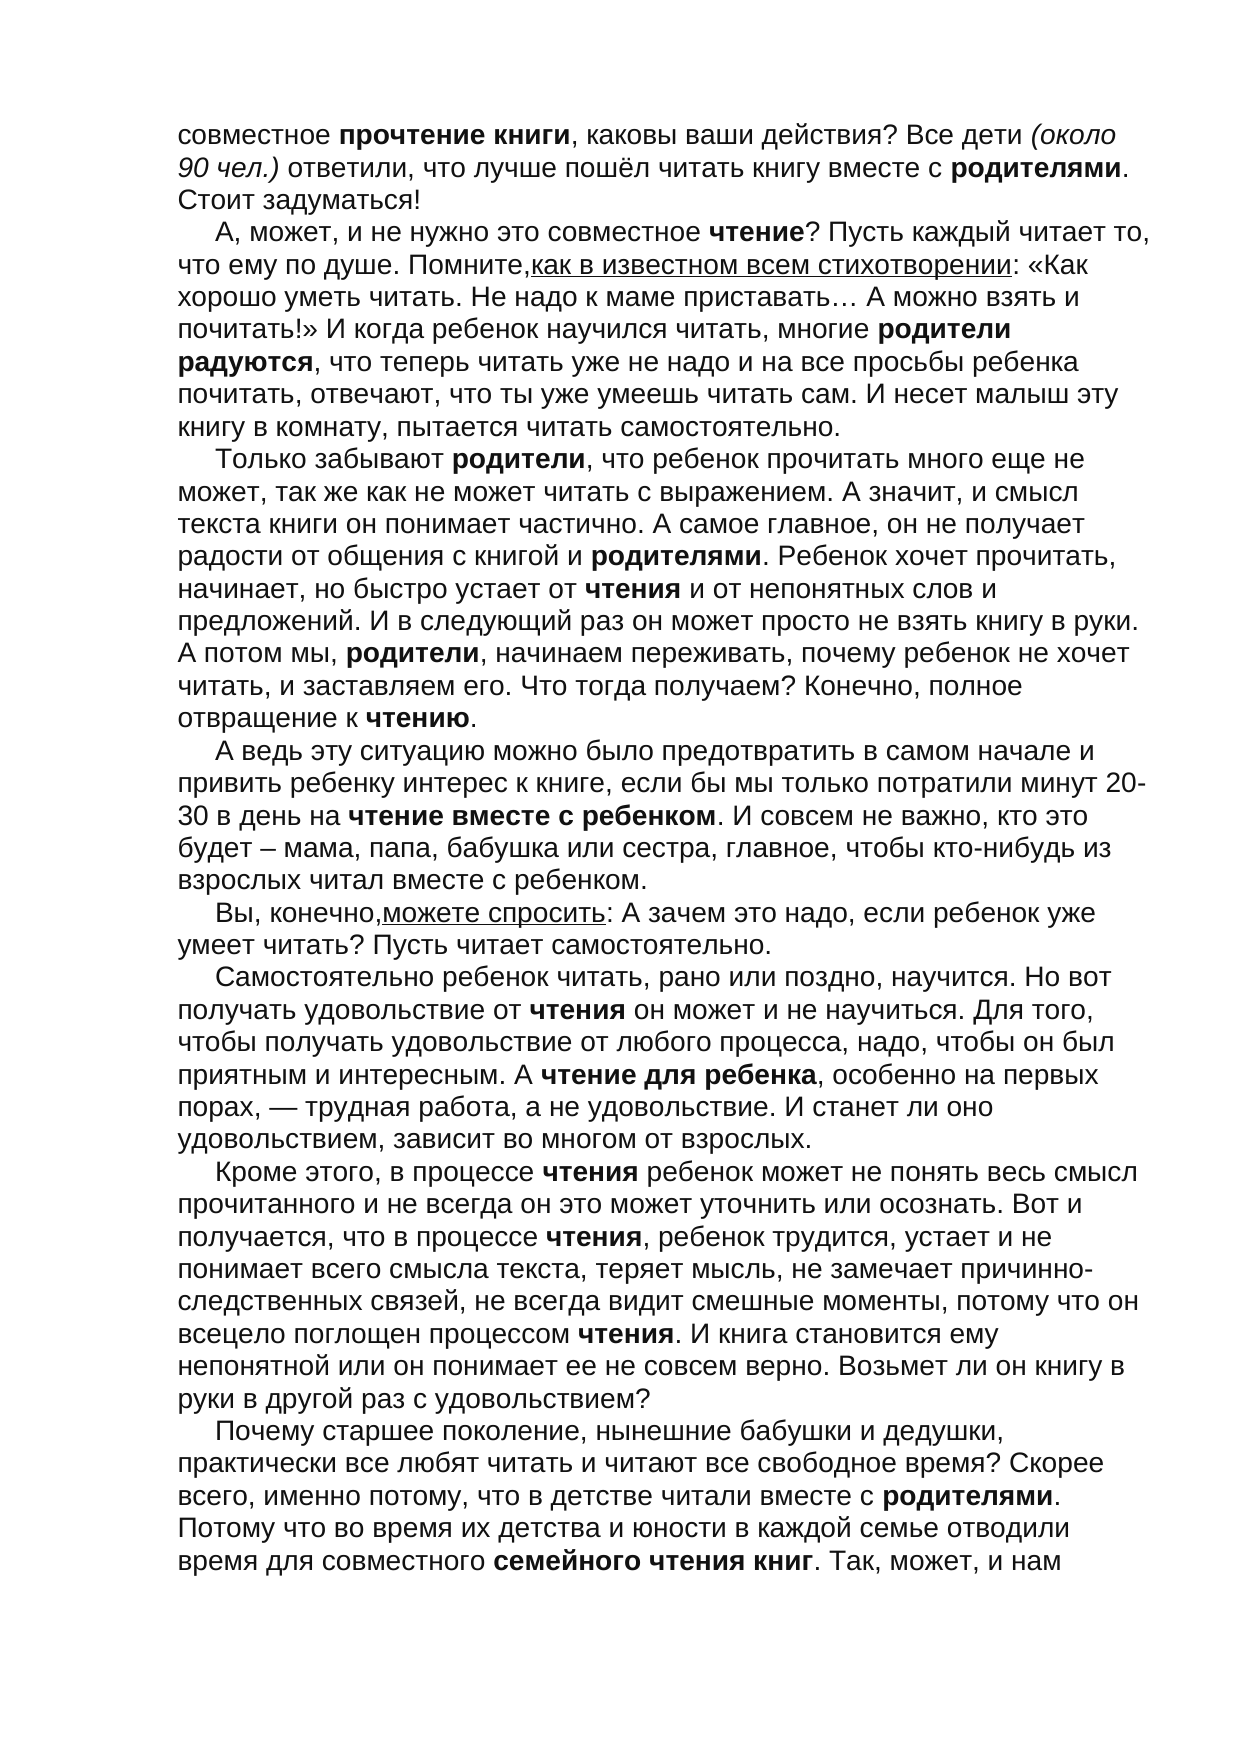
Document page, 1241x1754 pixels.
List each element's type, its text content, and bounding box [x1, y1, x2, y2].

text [177, 1414, 1152, 1576]
text А ведь эту ситуацию можно было предотвратить в самом начале и привить ребенку интерес к книге, если бы мы только потратили минут 20-30 в день на чтение вместе с ребенком. И совсем не важно, кто это будет – мама, папа, бабушка или сестра, главное, чтобы кто-нибудь из взрослых читал вместе с ребенком. [177, 734, 1152, 896]
text А, может, и не нужно это совместное чтение? Пусть каждый читает то, что ему по душе. Помните,как в известном всем стихотворении: «Как хорошо уметь читать. Не надо к маме приставать… А можно взять и почитать!» И когда ребенок научился читать, многие родители радуются, что теперь читать уже не надо и на все просьбы ребенка почитать, отвечают, что ты уже умеешь читать сам. И несет малыш эту книгу в комнату, пытается читать самостоятельно. [177, 215, 1152, 442]
text Самостоятельно ребенок читать, рано или поздно, научится. Но вот получать удовольствие от чтения он может и не научиться. Для того, чтобы получать удовольствие от любого процесса, надо, чтобы он был приятным и интересным. А чтение для ребенка, особенно на первых порах, — трудная работа, а не удовольствие. И станет ли оно удовольствием, зависит во многом от взрослых. [177, 960, 1152, 1155]
text Только забывают родители, что ребенок прочитать много еще не может, так же как не может читать с выражением. А значит, и смысл текста книги он понимает частично. А самое главное, он не получает радости от общения с книгой и родителями. Ребенок хочет прочитать, начинает, но быстро устает от чтения и от непонятных слов и предложений. И в следующий раз он может просто не взять книгу в руки. А потом мы, родители, начинаем переживать, почему ребенок не хочет читать, и заставляем его. Что тогда получаем? Конечно, полное отвращение к чтению. [177, 442, 1152, 734]
text Кроме этого, в процессе чтения ребенок может не понять весь смысл прочитанного и не всегда он это может уточнить или осознать. Вот и получается, что в процессе чтения, ребенок трудится, устает и не понимает всего смысла текста, теряет мысль, не замечает причинно-следственных связей, не всегда видит смешные моменты, потому что он всецело поглощен процессом чтения. И книга становится ему непонятной или он понимает ее не совсем верно. Возьмет ли он книгу в руки в другой раз с удовольствием? [177, 1155, 1152, 1414]
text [177, 118, 1152, 215]
text Вы, конечно,можете спросить: А зачем это надо, если ребенок уже умеет читать? Пусть читает самостоятельно. [177, 896, 1152, 960]
